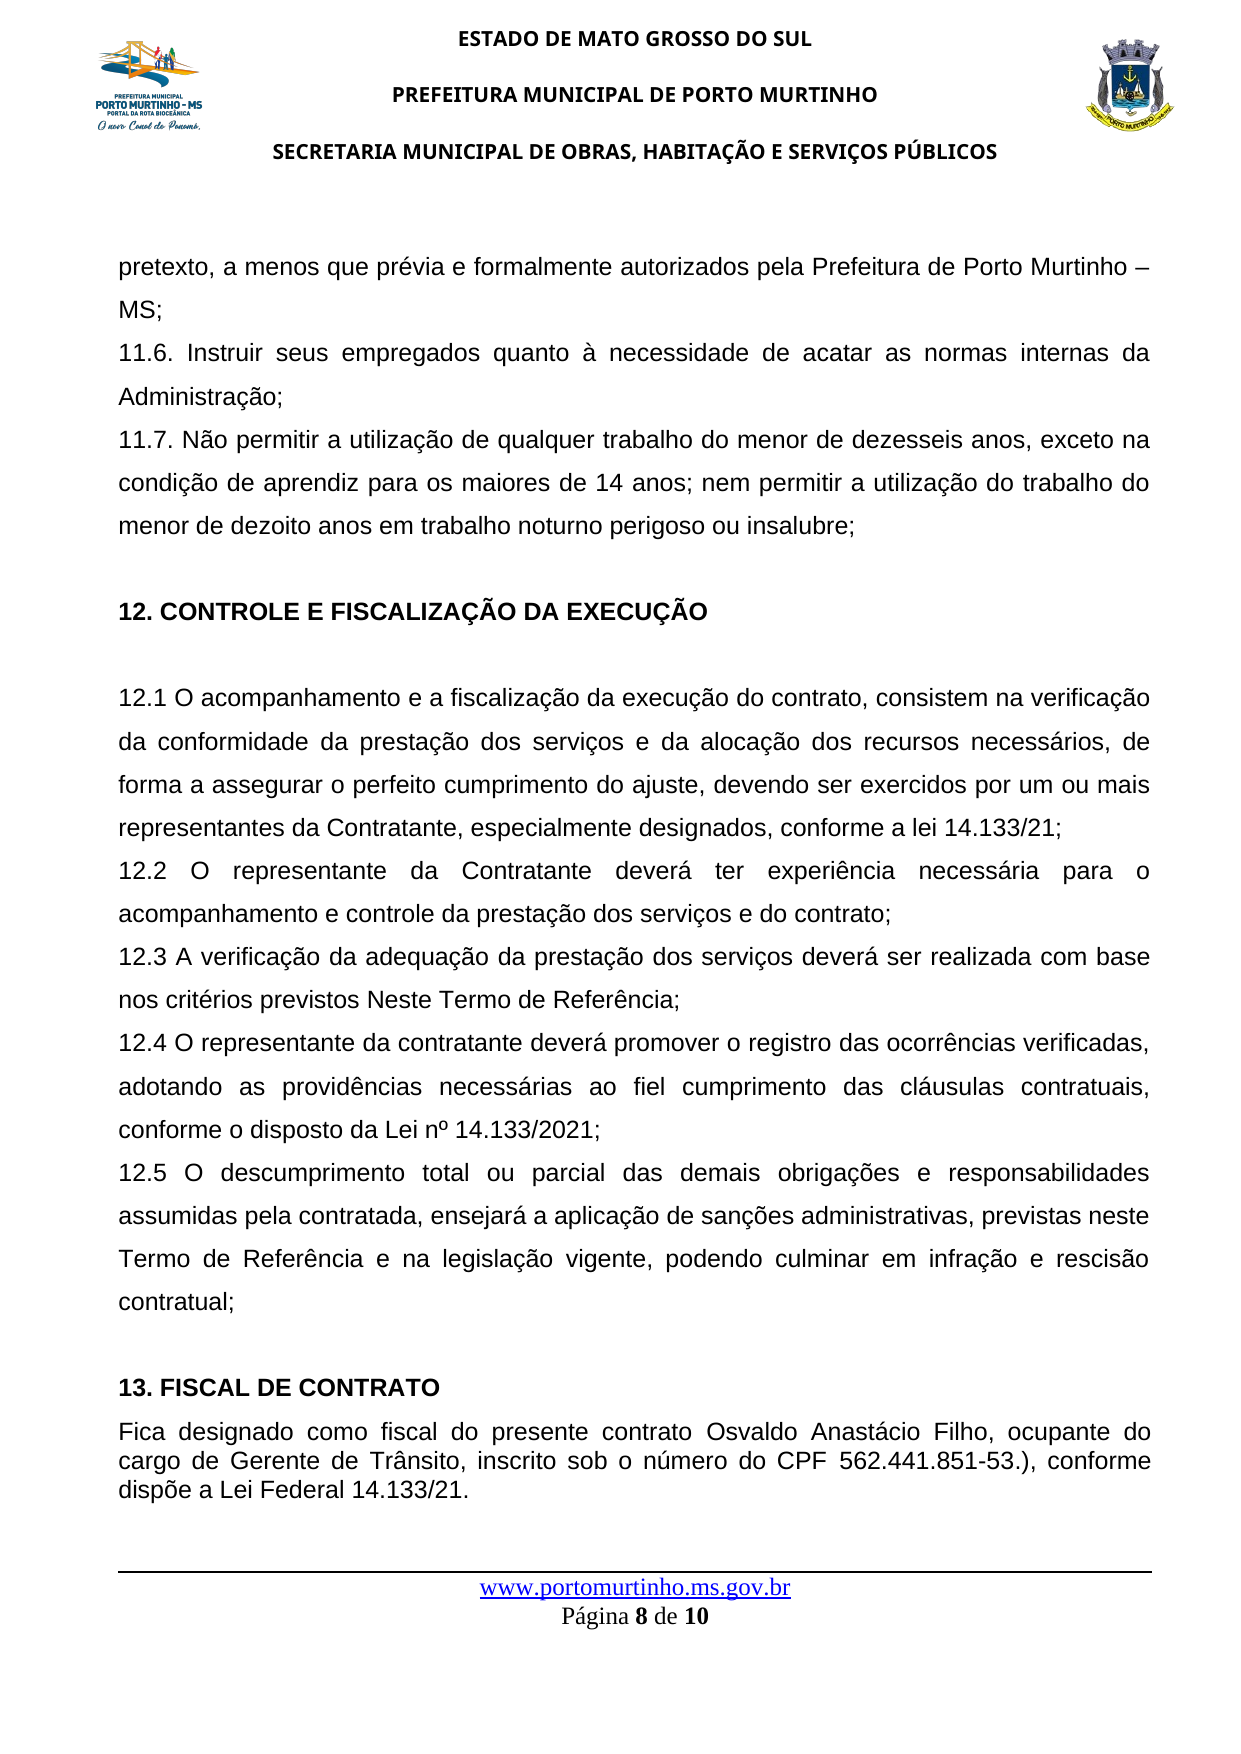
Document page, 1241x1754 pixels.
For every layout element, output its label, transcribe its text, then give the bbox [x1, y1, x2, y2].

text 13. FISCAL DE CONTRATO [118, 1373, 1152, 1402]
picture [88, 36, 209, 134]
picture [1081, 37, 1175, 132]
text 12.2 O representante da Contratante deverá ter experiência necessária para o acompanhamento e controle da prestação dos serviços e do contrato; [118, 856, 1152, 928]
text 12.3 A verificação da adequação da prestação dos serviços deverá ser realizada com base nos critérios previstos Neste Termo de Referência; [118, 942, 1152, 1014]
text 12.5 O descumprimento total ou parcial das demais obrigações e responsabilidades assumidas pela contratada, ensejará a aplicação de sanções administrativas, previstas neste Termo de Referência e na legislação vigente, podendo culminar em infração e rescisão contratual; [118, 1158, 1152, 1316]
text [118, 252, 1152, 324]
text 12.4 O representante da contratante deverá promover o registro das ocorrências verificadas, adotando as providências necessárias ao fiel cumprimento das cláusulas contratuais, conforme o disposto da Lei nº 14.133/2021; [118, 1028, 1152, 1143]
text 11.7. Não permitir a utilização de qualquer trabalho do menor de dezesseis anos, exceto na condição de aprendiz para os maiores de 14 anos; nem permitir a utilização do trabalho do menor de dezoito anos em trabalho noturno perigoso ou insalubre; [118, 424, 1152, 539]
text 12. CONTROLE E FISCALIZAÇÃO DA EXECUÇÃO [118, 597, 1152, 626]
text Fica designado como fiscal do presente contrato Osvaldo Anastácio Filho, ocupante do cargo de Gerente de Trânsito, inscrito sob o número do CPF 562.441.851-53.), conforme dispõe a Lei Federal 14.133/21. [118, 1417, 1152, 1503]
text 12.1 O acompanhamento e a fiscalização da execução do contrato, consistem na verificação da conformidade da prestação dos serviços e da alocação dos recursos necessários, de forma a assegurar o perfeito cumprimento do ajuste, devendo ser exercidos por um ou mais representantes da Contratante, especialmente designados, conforme a lei 14.133/21; [118, 683, 1152, 841]
text 11.6. Instruir seus empregados quanto à necessidade de acatar as normas internas da Administração; [118, 338, 1152, 410]
